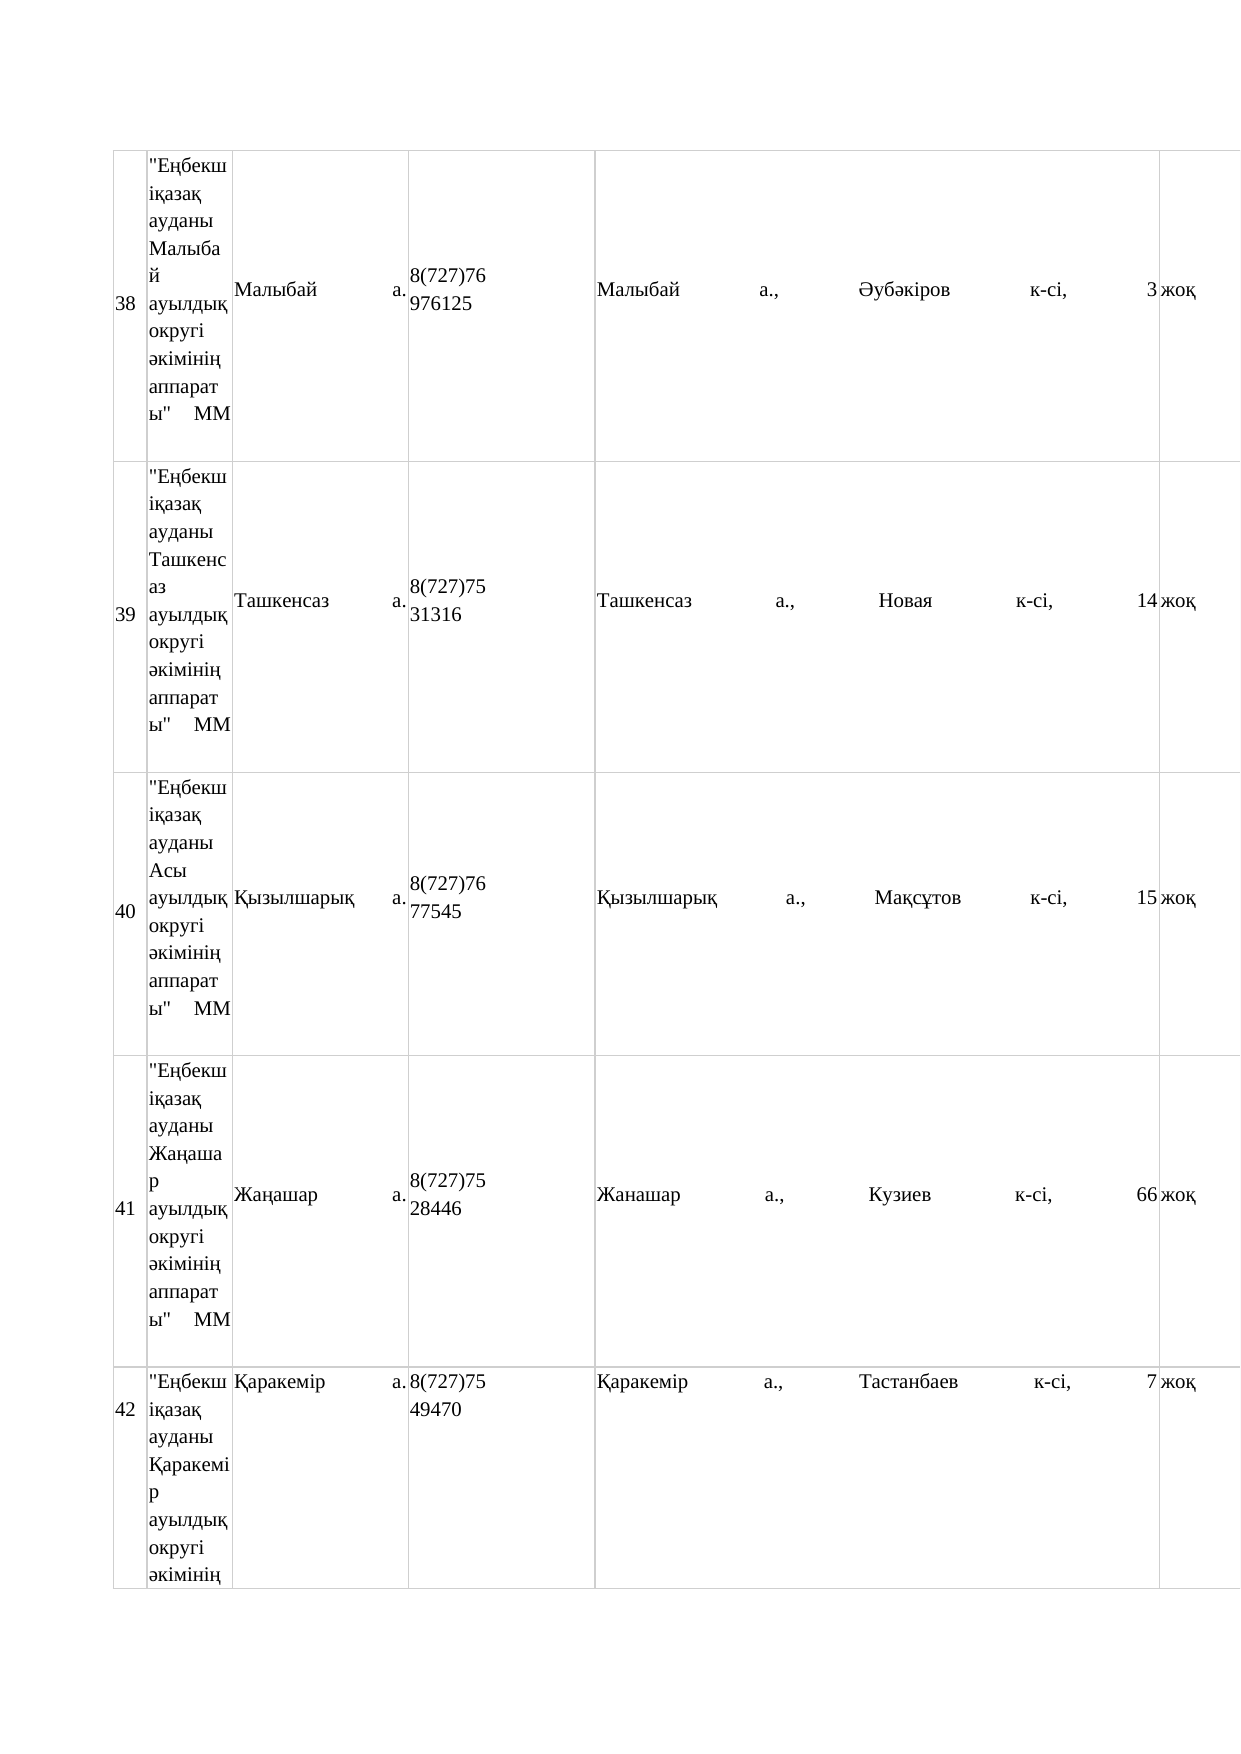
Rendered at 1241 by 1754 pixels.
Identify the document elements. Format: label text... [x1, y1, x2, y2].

table_cell "Еңбекшіқазақ ауданы Ташкенсаз ауылдық округі әкімінің аппараты" ММ [148, 462, 232, 772]
table_cell жоқ [1160, 1056, 1240, 1366]
table_cell 38 [114, 151, 146, 461]
table_cell "Еңбекшіқазақ ауданы Жаңашар ауылдық округі әкімінің аппараты" ММ [148, 1056, 232, 1366]
table_cell 39 [114, 462, 146, 772]
table_cell Жанашар а., Кузиев к-сі, 66 [596, 1056, 1159, 1366]
table_cell Ташкенсаз а. [233, 462, 408, 772]
table_cell Қызылшарық а. [233, 773, 408, 1055]
table_cell 8(727)76 976125 [409, 151, 594, 461]
table_cell 42 [114, 1368, 146, 1588]
table_cell 8(727)75 31316 [409, 462, 594, 772]
table_cell "Еңбекшіқазақ ауданы Асы ауылдық округі әкімінің аппараты" ММ [148, 773, 232, 1055]
table_cell Қаракемір а. [233, 1368, 408, 1588]
table_cell 8(727)76 77545 [409, 773, 594, 1055]
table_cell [148, 1368, 232, 1588]
table_cell 8(727)75 49470 [409, 1368, 594, 1588]
table_cell 41 [114, 1056, 146, 1366]
table_cell "Еңбекшіқазақ ауданы Малыбай ауылдық округі әкімінің аппараты" ММ [148, 151, 232, 461]
table_cell Малыбай а., Әубәкіров к-сі, 3 [596, 151, 1159, 461]
table_cell жоқ [1160, 1368, 1240, 1588]
table_cell жоқ [1160, 462, 1240, 772]
table_cell жоқ [1160, 151, 1240, 461]
table_cell жоқ [1160, 773, 1240, 1055]
table_cell Малыбай а. [233, 151, 408, 461]
table_cell 40 [114, 773, 146, 1055]
table_cell 8(727)75 28446 [409, 1056, 594, 1366]
table_cell Ташкенсаз а., Новая к-сі, 14 [596, 462, 1159, 772]
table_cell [596, 1368, 1159, 1588]
table_cell Қызылшарық а., Мақсұтов к-сі, 15 [596, 773, 1159, 1055]
table_cell Жаңашар а. [233, 1056, 408, 1366]
